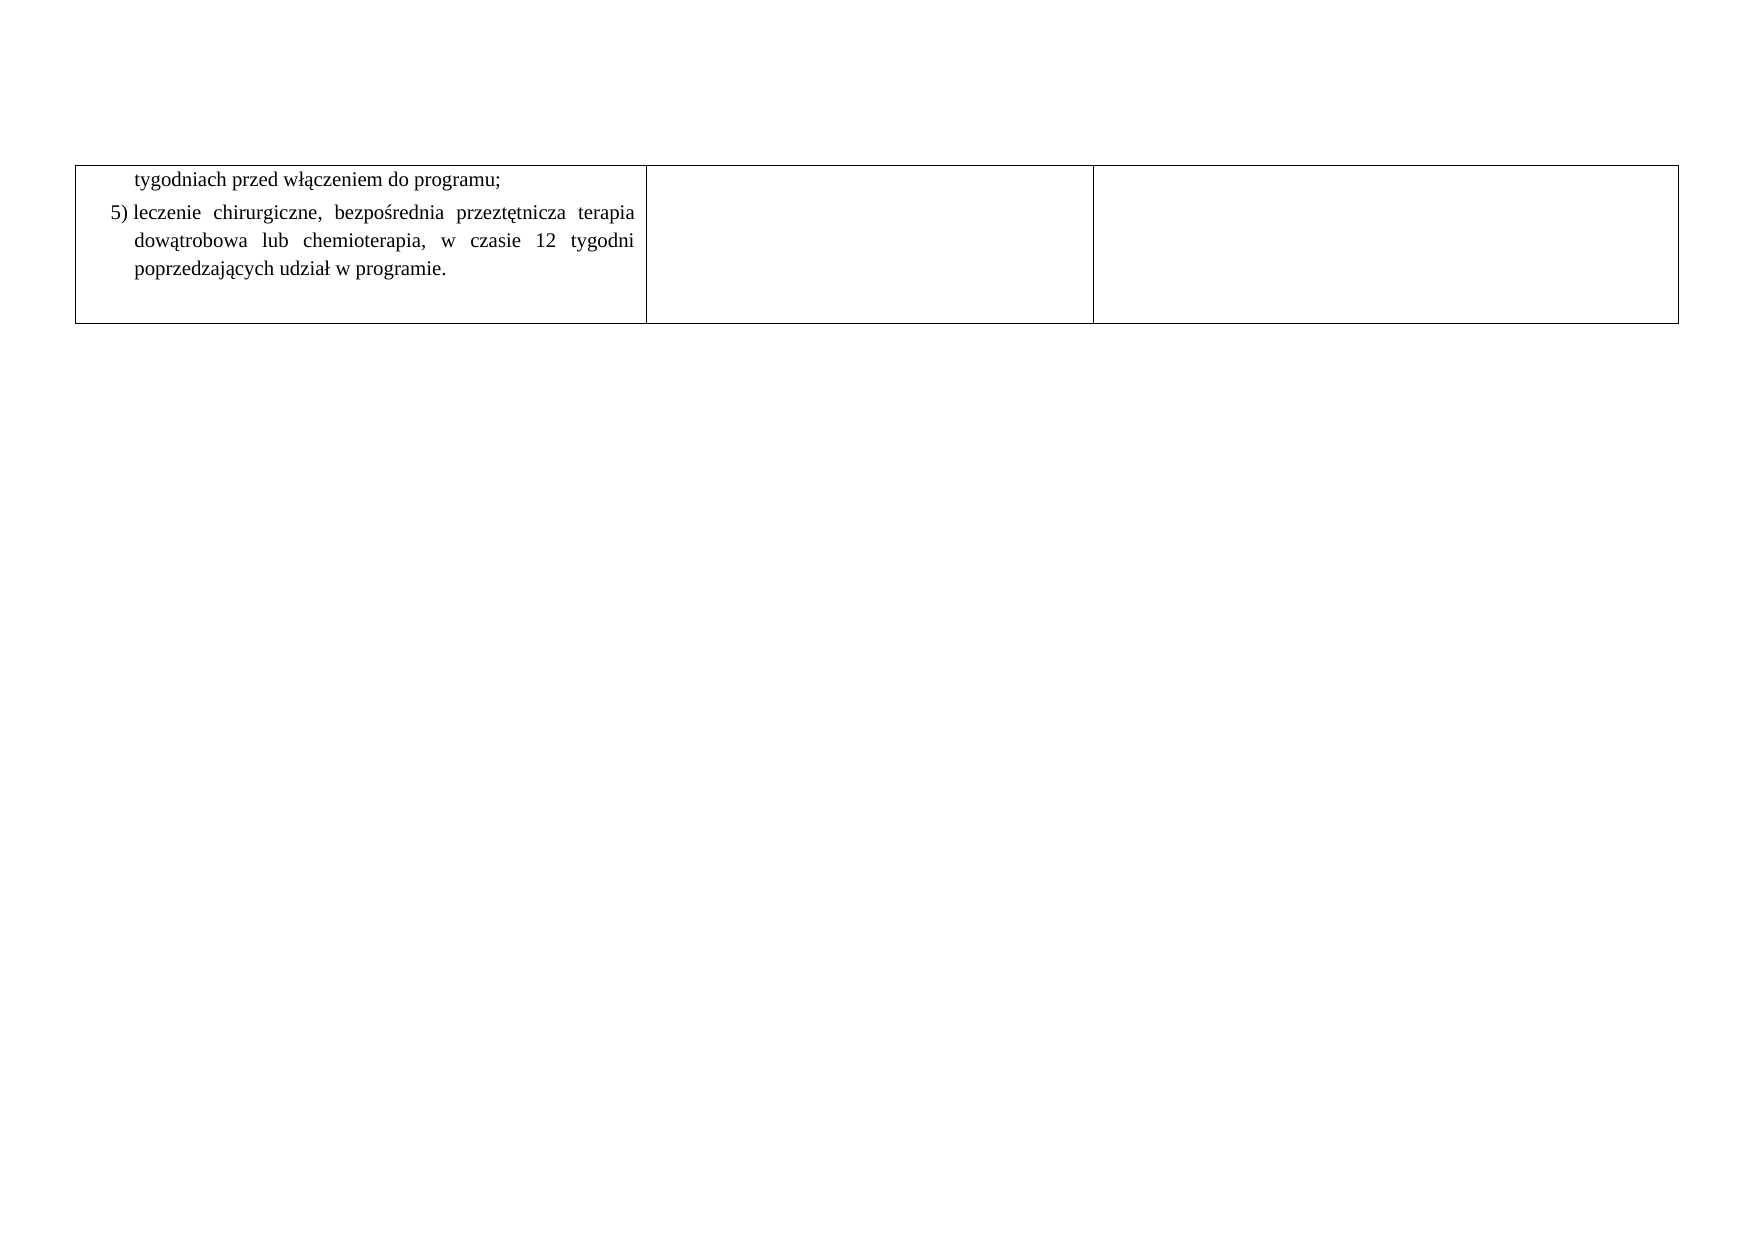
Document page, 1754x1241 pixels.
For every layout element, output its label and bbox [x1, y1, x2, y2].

table_cell [647, 166, 1093, 323]
table_cell [1094, 166, 1678, 323]
table_cell [76, 166, 646, 323]
